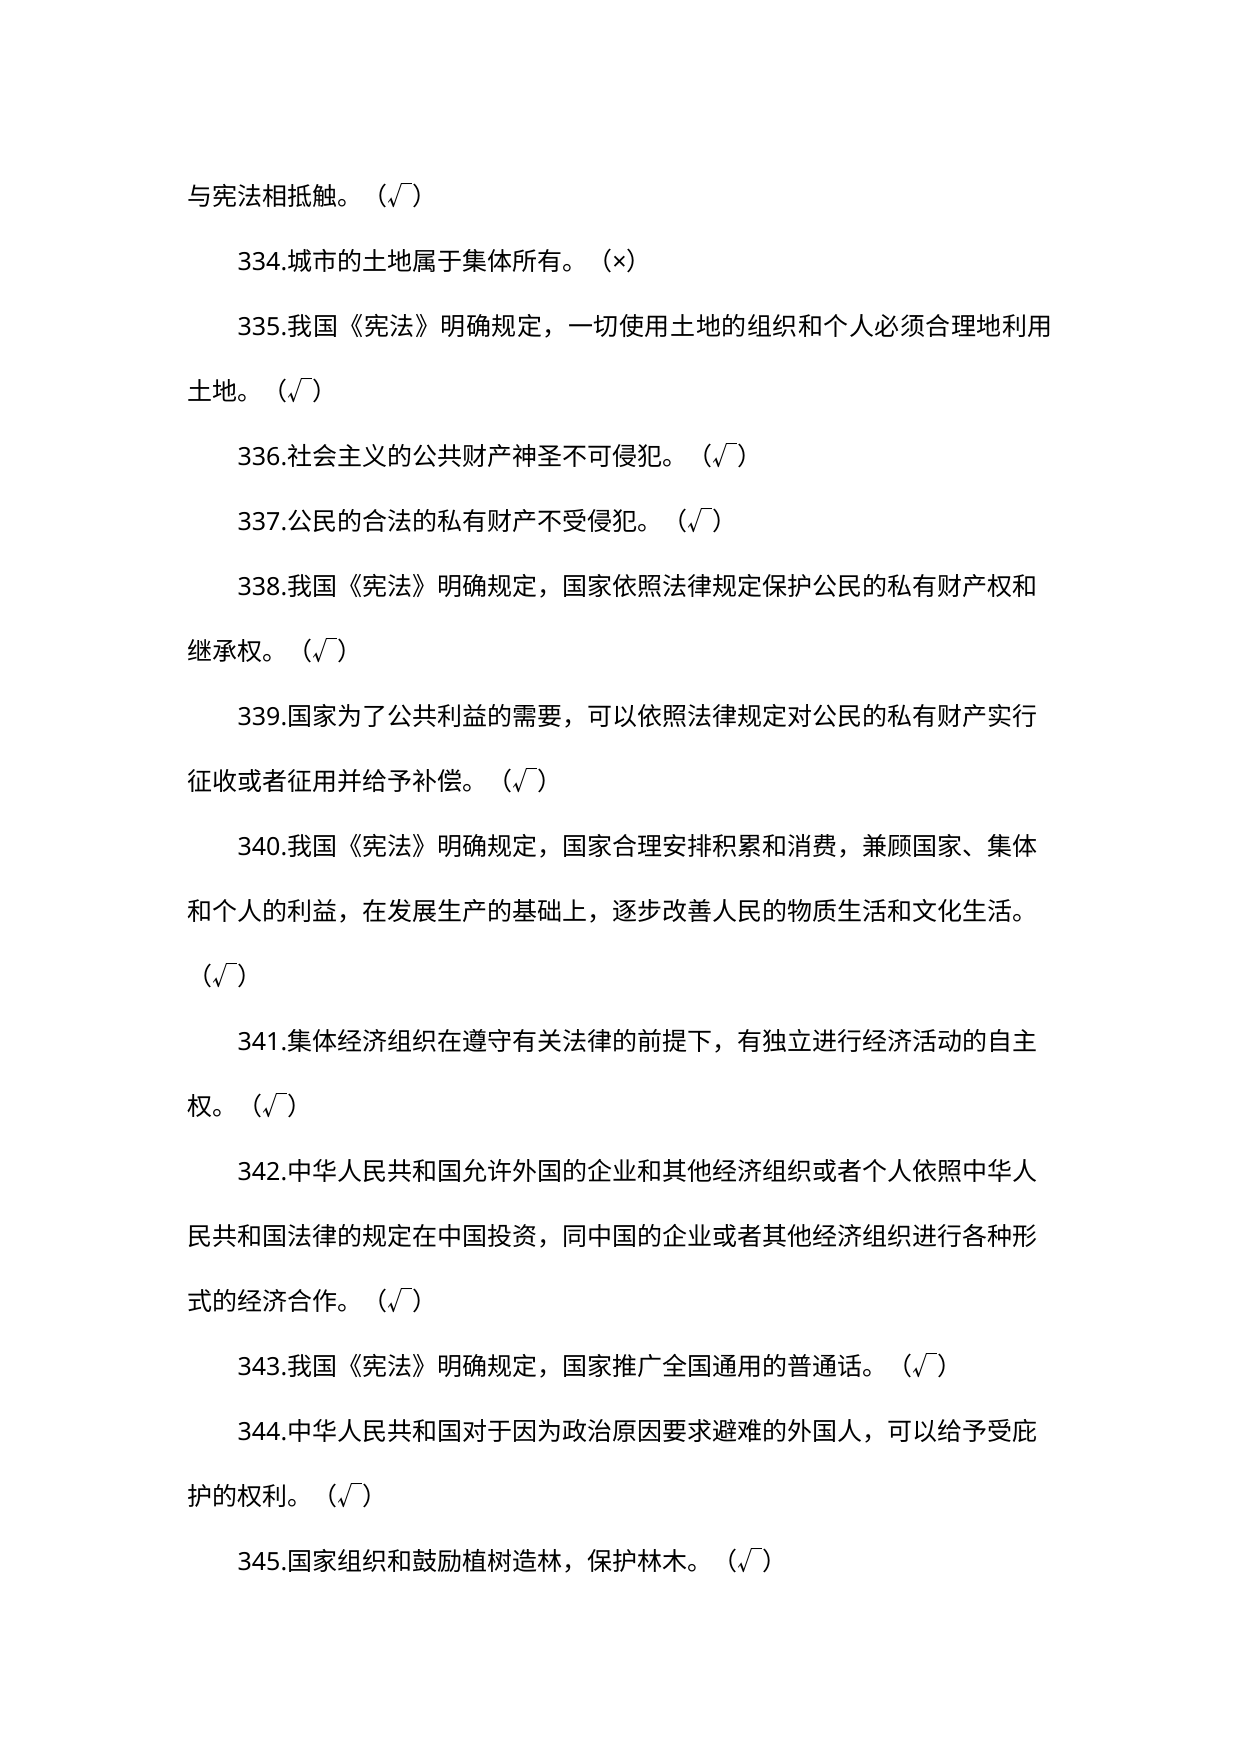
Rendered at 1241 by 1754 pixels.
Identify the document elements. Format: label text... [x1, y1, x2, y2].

text 344.中华人民共和国对于因为政治原因要求避难的外国人，可以给予受庇护的权利。（√） [187, 1397, 1053, 1527]
text 335.我国《宪法》明确规定，一切使用土地的组织和个人必须合理地利用土地。（√） [187, 292, 1053, 422]
text 340.我国《宪法》明确规定，国家合理安排积累和消费，兼顾国家、集体和个人的利益，在发展生产的基础上，逐步改善人民的物质生活和文化生活。（√） [187, 812, 1053, 1007]
text 342.中华人民共和国允许外国的企业和其他经济组织或者个人依照中华人民共和国法律的规定在中国投资，同中国的企业或者其他经济组织进行各种形式的经济合作。（√） [187, 1137, 1053, 1332]
text 338.我国《宪法》明确规定，国家依照法律规定保护公民的私有财产权和继承权。（√） [187, 552, 1053, 682]
text 336.社会主义的公共财产神圣不可侵犯。（√） [187, 422, 1053, 487]
text 334.城市的土地属于集体所有。（×） [187, 227, 1053, 292]
text 343.我国《宪法》明确规定，国家推广全国通用的普通话。（√） [187, 1332, 1053, 1397]
text 345.国家组织和鼓励植树造林，保护林木。（√） [187, 1527, 1053, 1592]
text 339.国家为了公共利益的需要，可以依照法律规定对公民的私有财产实行征收或者征用并给予补偿。（√） [187, 682, 1053, 812]
text 341.集体经济组织在遵守有关法律的前提下，有独立进行经济活动的自主权。（√） [187, 1007, 1053, 1137]
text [187, 162, 1053, 227]
text 337.公民的合法的私有财产不受侵犯。（√） [187, 487, 1053, 552]
